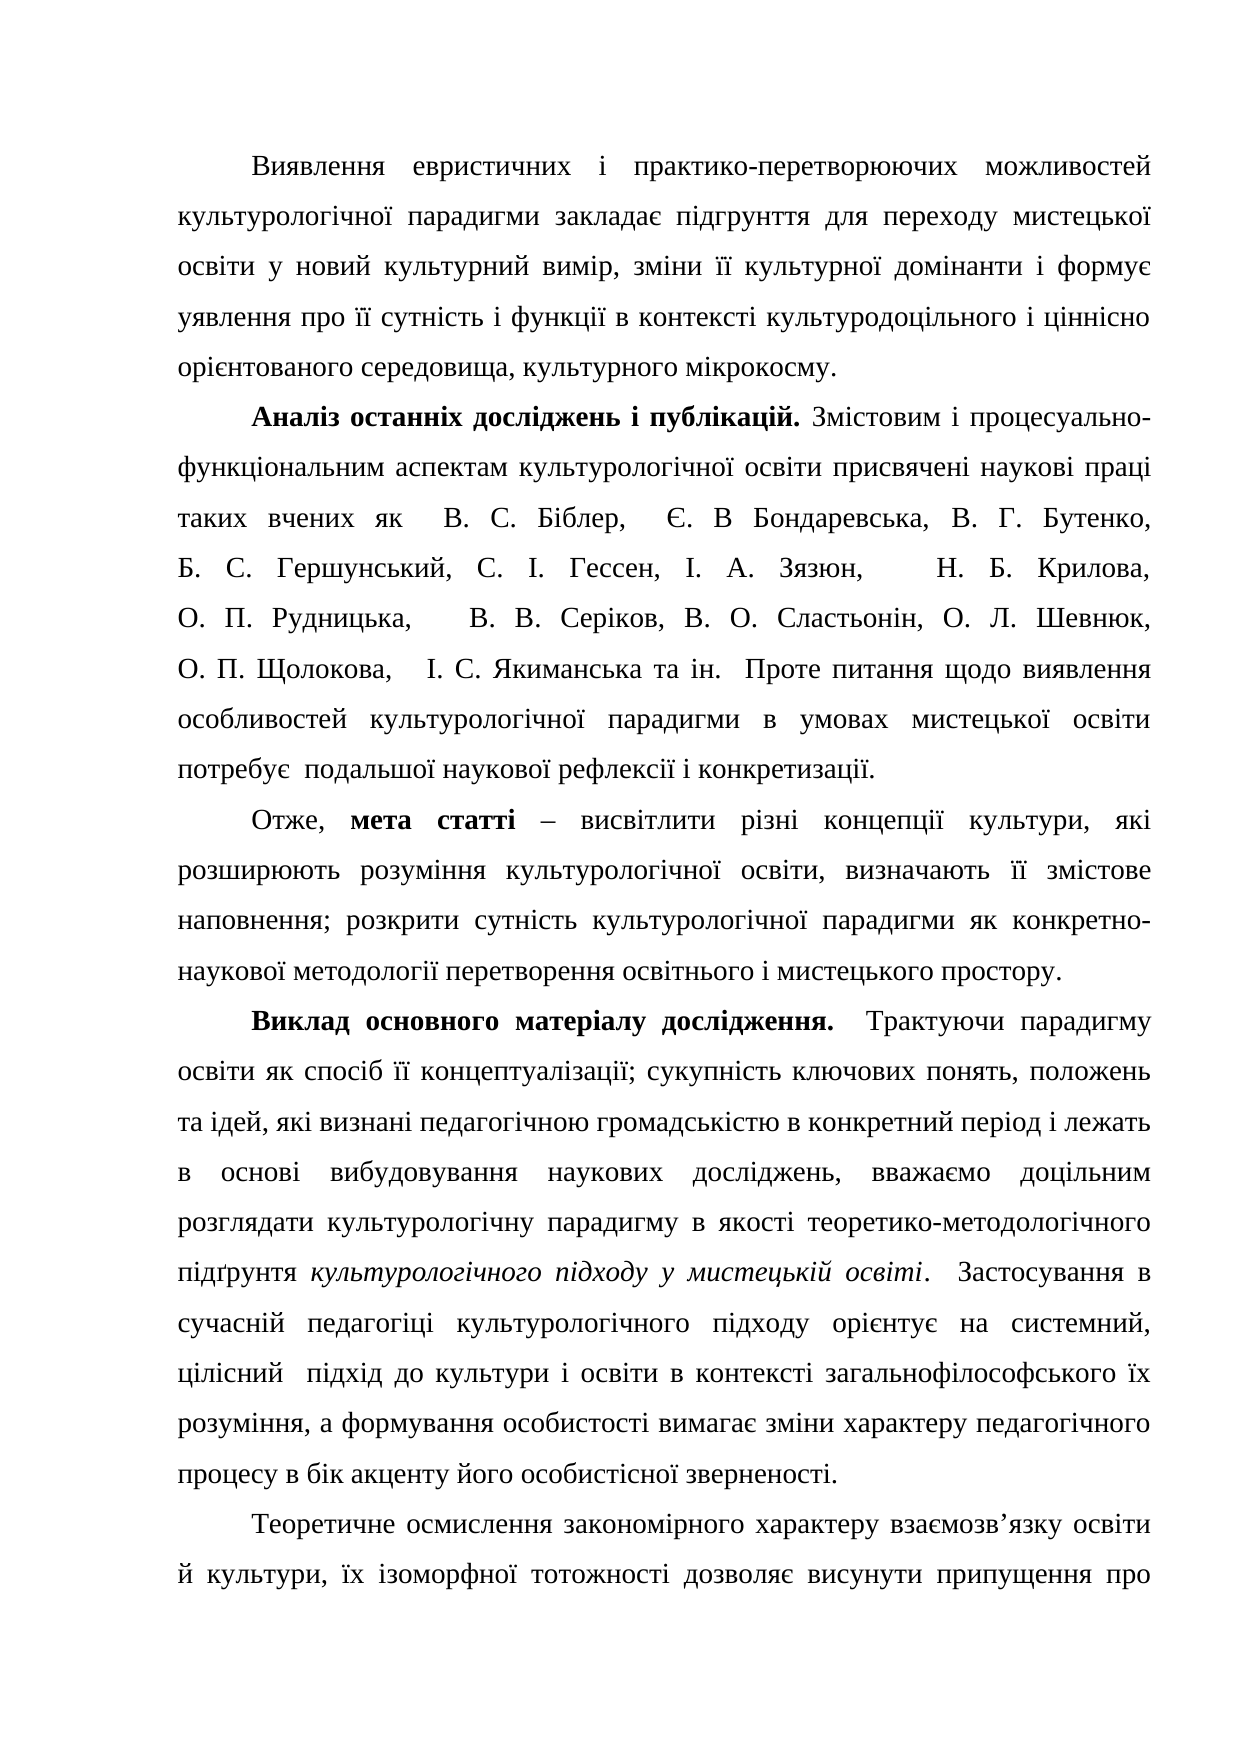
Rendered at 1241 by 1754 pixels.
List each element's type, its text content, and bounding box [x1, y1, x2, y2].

text Аналіз останніх досліджень і публікацій. Змістовим і процесуально-функціональним аспектам культурологічної освіти присвячені наукові праці таких вчених як В. С. Біблер, Є. В Бондаревська, В. Г. Бутенко, Б. С. Гершунський, С. І. Гессен, І. А. Зязюн, Н. Б. Крилова, О. П. Рудницька, В. В. Серіков, В. О. Сластьонін, О. Л. Шевнюк, О. П. Щолокова, І. С. Якиманська та ін. Проте питання щодо виявлення особливостей культурологічної парадигми в умовах мистецької освіти потребує подальшої наукової рефлексії і конкретизації. [177, 399, 1152, 785]
text Виклад основного матеріалу дослідження. Трактуючи парадигму освіти як спосіб її концептуалізації; сукупність ключових понять, положень та ідей, які визнані педагогічною громадськістю в конкретний період і лежать в основі вибудовування наукових досліджень, вважаємо доцільним розглядати культурологічну парадигму в якості теоретико-методологічного підґрунтя культурологічного підходу у мистецькій освіті. Застосування в сучасній педагогіці культурологічного підходу орієнтує на системний, цілісний підхід до культури і освіти в контексті загальнофілософського їх розуміння, а формування особистості вимагає зміни характеру педагогічного процесу в бік акценту його особистісної зверненості. [177, 1003, 1152, 1489]
text Отже, мета статті – висвітлити різні концепції культури, які розширюють розуміння культурологічної освіти, визначають її змістове наповнення; розкрити сутність культурологічної парадигми як конкретно-наукової методології перетворення освітнього і мистецького простору. [177, 802, 1152, 986]
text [177, 1506, 1152, 1590]
text Виявлення евристичних і практико-перетворюючих можливостей культурологічної парадигми закладає підгрунття для переходу мистецької освіти у новий культурний вимір, зміни її культурної домінанти і формує уявлення про її сутність і функції в контексті культуродоцільного і ціннісно орієнтованого середовища, культурного мікрокосму. [177, 148, 1152, 382]
